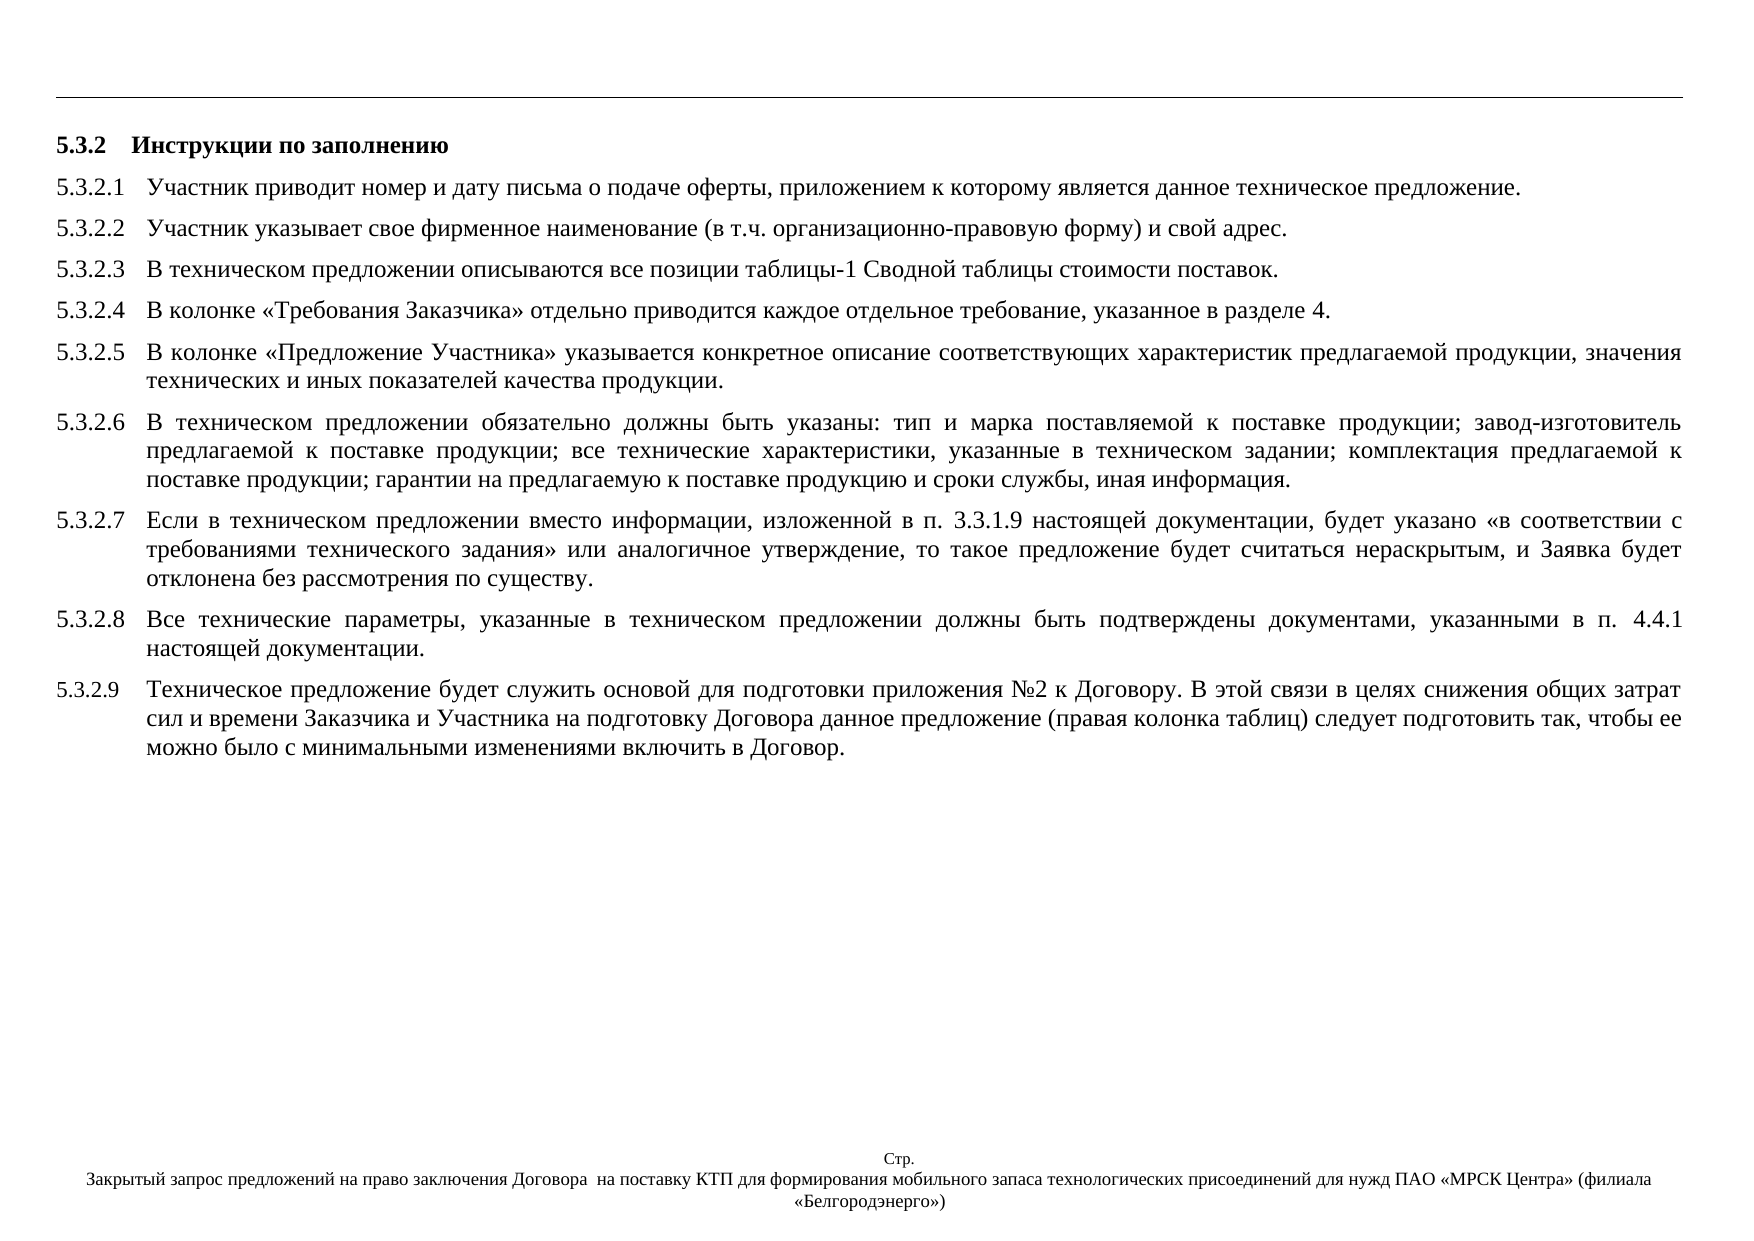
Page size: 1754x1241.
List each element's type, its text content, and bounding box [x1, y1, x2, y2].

list В колонке «Требования Заказчика» отдельно приводится каждое отдельное требование, указанное в разделе 4. [56, 296, 1683, 324]
list Все технические параметры, указанные в техническом предложении должны быть подтверждены документами, указанными в п. 4.4.1 настоящей документации. [56, 604, 1683, 662]
list Участник указывает свое фирменное наименование (в т.ч. организационно-правовую форму) и свой адрес. [56, 213, 1683, 242]
list В техническом предложении обязательно должны быть указаны: тип и марка поставляемой к поставке продукции; завод-изготовитель предлагаемой к поставке продукции; все технические характеристики, указанные в техническом задании; комплектация предлагаемой к поставке продукции; гарантии на предлагаемую к поставке продукцию и сроки службы, иная информация. [56, 407, 1683, 493]
list Техническое предложение будет служить основой для подготовки приложения №2 к Договору. В этой связи в целях снижения общих затрат сил и времени Заказчика и Участника на подготовку Договора данное предложение (правая колонка таблиц) следует подготовить так, чтобы ее можно было с минимальными изменениями включить в Договор. [56, 674, 1683, 761]
list В колонке «Предложение Участника» указывается конкретное описание соответствующих характеристик предлагаемой продукции, значения технических и иных показателей качества продукции. [56, 337, 1683, 394]
list В техническом предложении описываются все позиции таблицы-1 Сводной таблицы стоимости поставок. [56, 254, 1683, 283]
list Если в техническом предложении вместо информации, изложенной в п. 3.3.1.9 настоящей документации, будет указано «в соответствии с требованиями технического задания» или аналогичное утверждение, то такое предложение будет считаться нераскрытым, и Заявка будет отклонена без рассмотрения по существу. [56, 506, 1683, 592]
subtitle Инструкции по заполнению [56, 131, 1683, 159]
list Участник приводит номер и дату письма о подаче оферты, приложением к которому является данное техническое предложение. [56, 172, 1683, 201]
